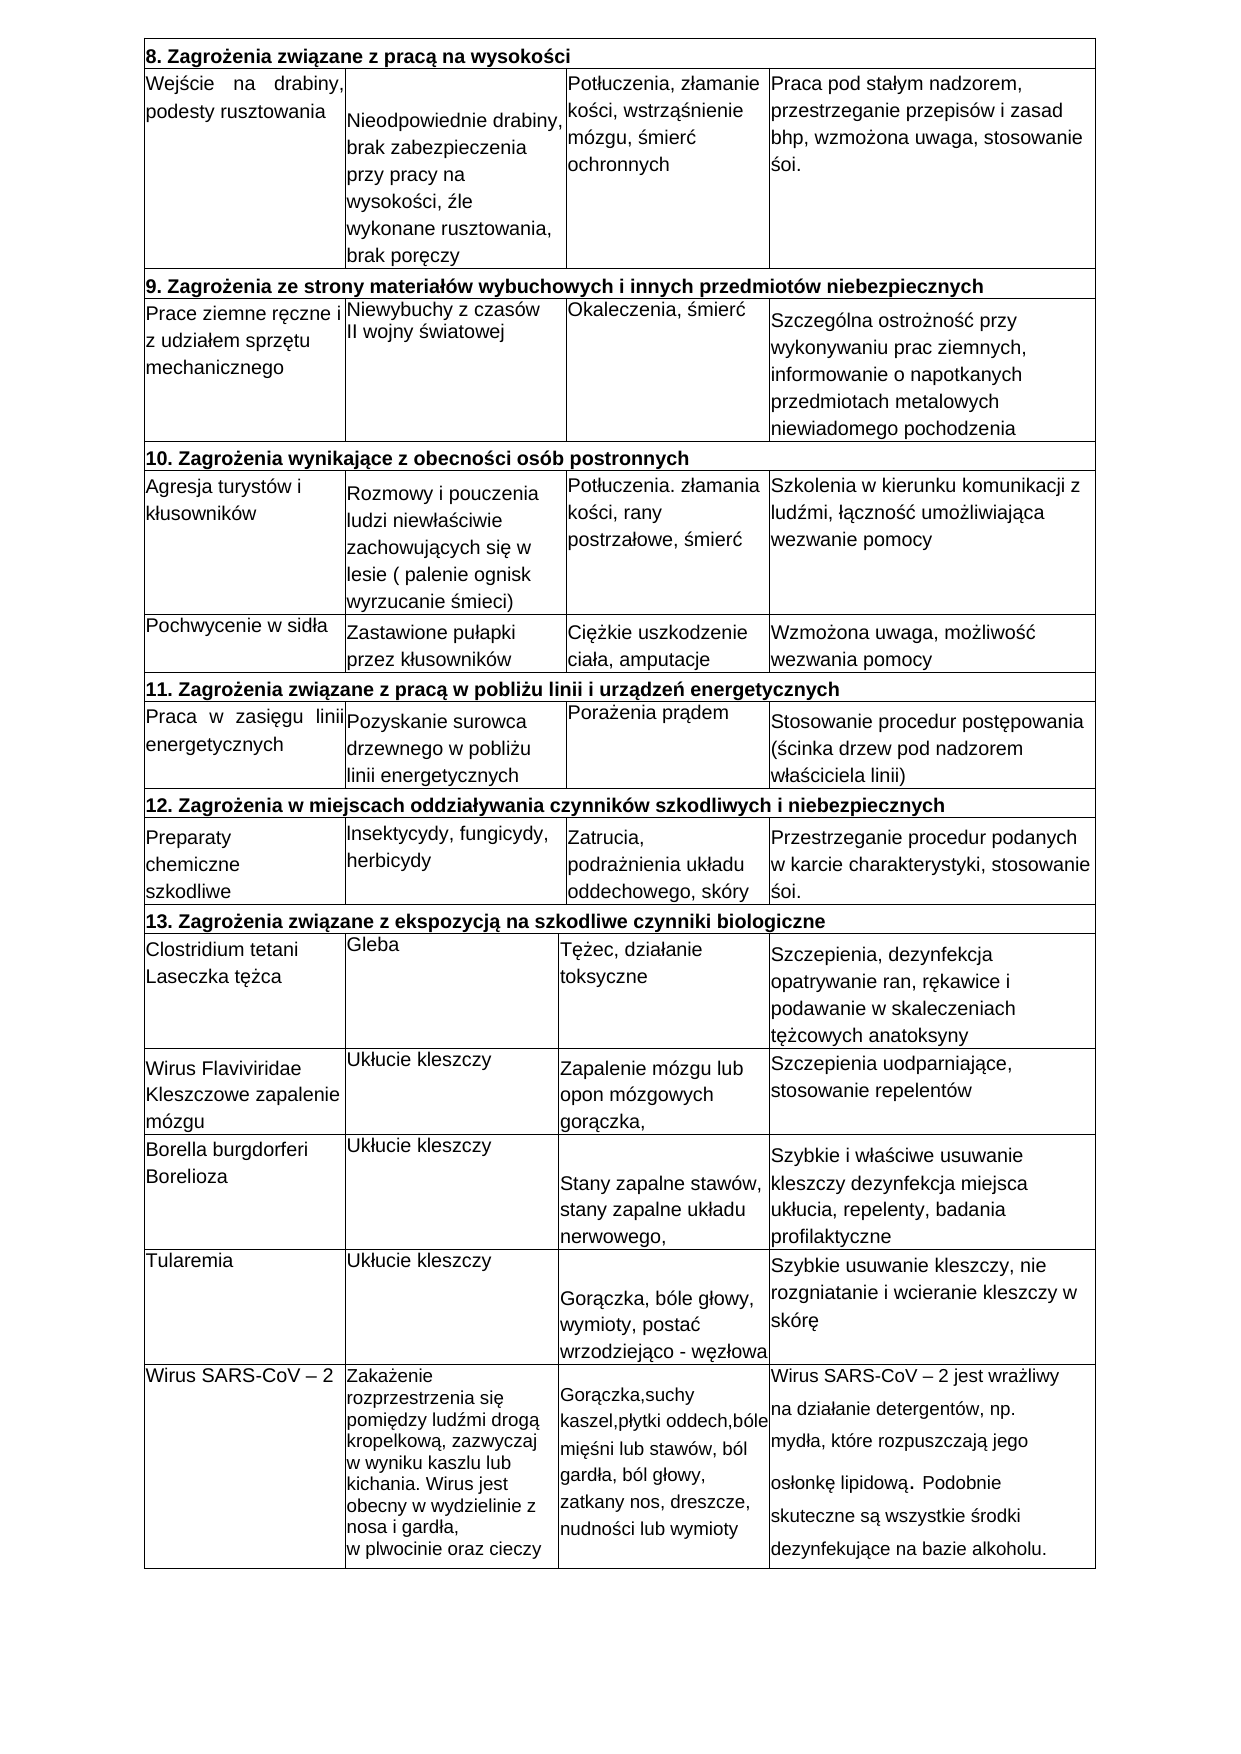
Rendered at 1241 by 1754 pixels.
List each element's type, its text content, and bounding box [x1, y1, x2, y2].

table_cell Wejście na drabiny, podesty rusztowania [145, 69, 345, 268]
table_cell 10. Zagrożenia wynikające z obecności osób postronnych [145, 442, 1095, 470]
table_cell Niewybuchy z czasów II wojny światowej [346, 299, 566, 441]
table_cell Pozyskanie surowca drzewnego w pobliżu linii energetycznych [346, 702, 566, 788]
table_cell Szczególna ostrożność przy wykonywaniu prac ziemnych, informowanie o napotkanych przedmiotach metalowych niewiadomego pochodzenia [770, 299, 1095, 441]
table_cell Prace ziemne ręczne i z udziałem sprzętu mechanicznego [145, 299, 345, 441]
table_cell Wirus SARS-CoV – 2 jest wrażliwy na działanie detergentów, np. mydła, które rozpuszczają jego osłonkę lipidową. Podobnie skuteczne są wszystkie środki dezynfekujące na bazie alkoholu. [770, 1365, 1095, 1568]
table_cell Szybkie usuwanie kleszczy, nie rozgniatanie i wcieranie kleszczy w skórę [770, 1250, 1095, 1364]
table_cell Szkolenia w kierunku komunikacji z ludźmi, łączność umożliwiająca wezwanie pomocy [770, 471, 1095, 614]
table_cell Ciężkie uszkodzenie ciała, amputacje [567, 615, 769, 672]
table_cell Ukłucie kleszczy [346, 1049, 558, 1134]
table_cell Praca pod stałym nadzorem, przestrzeganie przepisów i zasad bhp, wzmożona uwaga, stosowanie śoi. [770, 69, 1095, 268]
table_cell Preparaty chemiczne szkodliwe [145, 818, 345, 904]
table_cell Clostridium tetani Laseczka tężca [145, 934, 345, 1048]
table_cell 13. Zagrożenia związane z ekspozycją na szkodliwe czynniki biologiczne [145, 905, 1095, 933]
table_cell Zatrucia, podrażnienia układu oddechowego, skóry [567, 818, 769, 904]
table_cell Nieodpowiednie drabiny, brak zabezpieczenia przy pracy na wysokości, źle wykonane rusztowania, brak poręczy [346, 69, 566, 268]
table_cell Wirus SARS-CoV – 2 [145, 1365, 345, 1568]
table_cell Gleba [346, 934, 558, 1048]
table_cell Rozmowy i pouczenia ludzi niewłaściwie zachowujących się w lesie ( palenie ognisk wyrzucanie śmieci) [346, 471, 566, 614]
table_cell Szczepienia, dezynfekcja opatrywanie ran, rękawice i podawanie w skaleczeniach tężcowych anatoksyny [770, 934, 1095, 1048]
table_cell 9. Zagrożenia ze strony materiałów wybuchowych i innych przedmiotów niebezpiecznych [145, 269, 1095, 298]
table_cell Szybkie i właściwe usuwanie kleszczy dezynfekcja miejsca ukłucia, repelenty, badania profilaktyczne [770, 1135, 1095, 1249]
table_cell 12. Zagrożenia w miejscach oddziaływania czynników szkodliwych i niebezpiecznych [145, 789, 1095, 817]
table_cell Potłuczenia. złamania kości, rany postrzałowe, śmierć [567, 471, 769, 614]
table_cell Ukłucie kleszczy [346, 1135, 558, 1249]
table_cell Okaleczenia, śmierć [567, 299, 769, 441]
table_cell Stany zapalne stawów, stany zapalne układu nerwowego, [559, 1135, 769, 1249]
table_cell Zapalenie mózgu lub opon mózgowych gorączka, [559, 1049, 769, 1134]
table_cell Stosowanie procedur postępowania (ścinka drzew pod nadzorem właściciela linii) [770, 702, 1095, 788]
table_cell Gorączka,suchy kaszel,płytki oddech,bóle mięśni lub stawów, ból gardła, ból głowy, zatkany nos, dreszcze, nudności lub wymioty [559, 1365, 769, 1568]
table_cell Praca w zasięgu linii energetycznych [145, 702, 345, 788]
table_header 8. Zagrożenia związane z pracą na wysokości [145, 39, 1095, 68]
table_cell Agresja turystów i kłusowników [145, 471, 345, 614]
table_cell Potłuczenia, złamanie kości, wstrząśnienie mózgu, śmierć ochronnych [567, 69, 769, 268]
table_cell Przestrzeganie procedur podanych w karcie charakterystyki, stosowanie śoi. [770, 818, 1095, 904]
table_cell Gorączka, bóle głowy, wymioty, postać wrzodziejąco - węzłowa [559, 1250, 769, 1364]
table_cell lnsektycydy, fungicydy, herbicydy [346, 818, 566, 904]
table_cell Zastawione pułapki przez kłusowników [346, 615, 566, 672]
table_cell Tularemia [145, 1250, 345, 1364]
table_cell Tężec, działanie toksyczne [559, 934, 769, 1048]
table_cell Pochwycenie w sidła [145, 615, 345, 672]
table_cell Zakażenie rozprzestrzenia się pomiędzy ludźmi drogą kropelkową, zazwyczaj w wyniku kaszlu lub kichania. Wirus jest obecny w wydzielinie z nosa i gardła, w plwocinie oraz cieczy [346, 1365, 558, 1568]
table_cell Wirus Flaviviridae Kleszczowe zapalenie mózgu [145, 1049, 345, 1134]
table_cell Porażenia prądem [567, 702, 769, 788]
table_cell 11. Zagrożenia związane z pracą w pobliżu linii i urządzeń energetycznych [145, 673, 1095, 701]
table_cell Borella burgdorferi Borelioza [145, 1135, 345, 1249]
table_cell Ukłucie kleszczy [346, 1250, 558, 1364]
table_cell Wzmożona uwaga, możliwość wezwania pomocy [770, 615, 1095, 672]
table_cell Szczepienia uodparniające, stosowanie repelentów [770, 1049, 1095, 1134]
